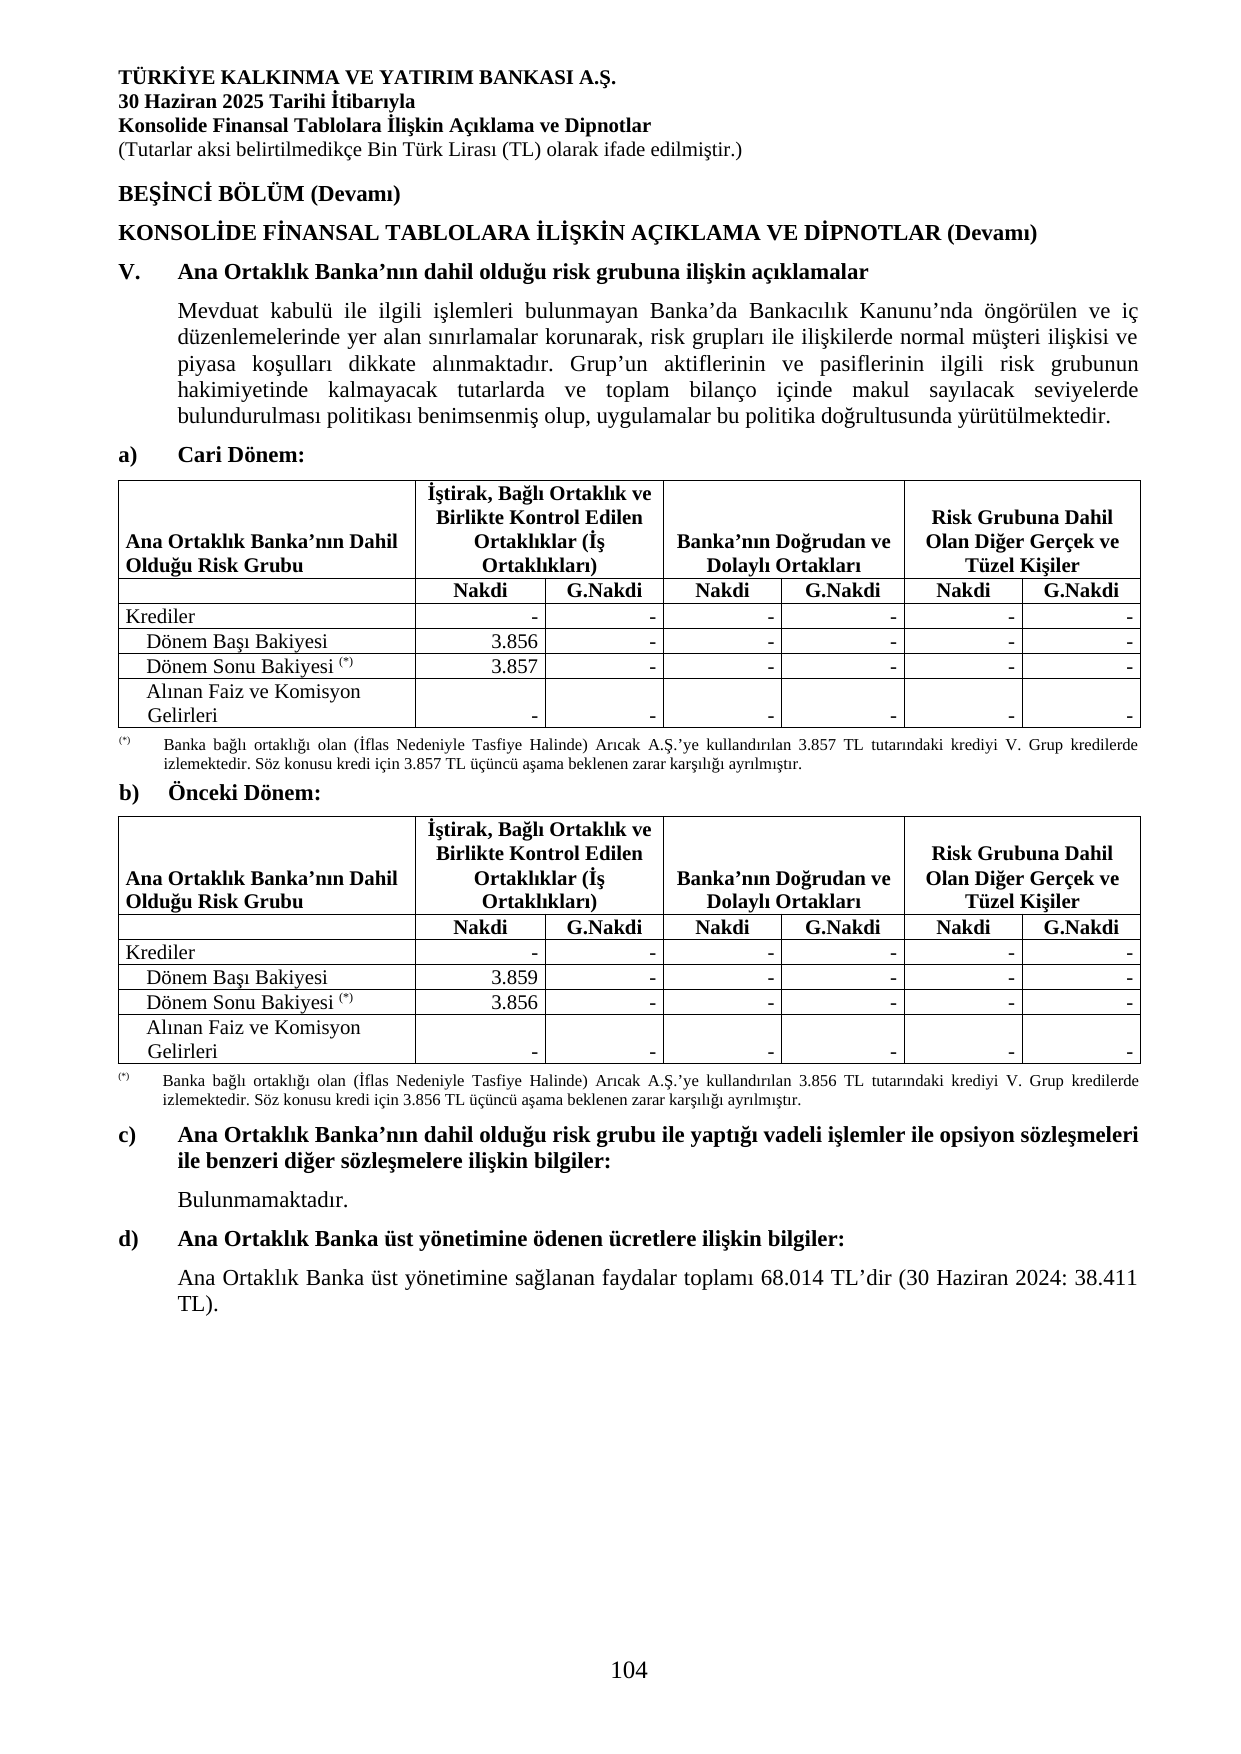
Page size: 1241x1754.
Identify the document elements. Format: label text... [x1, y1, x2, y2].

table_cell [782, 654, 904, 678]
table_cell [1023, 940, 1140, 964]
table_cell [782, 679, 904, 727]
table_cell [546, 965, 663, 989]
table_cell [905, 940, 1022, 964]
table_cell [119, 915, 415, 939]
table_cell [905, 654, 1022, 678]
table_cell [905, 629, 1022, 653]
list BEŞİNCİ BÖLÜM (Devamı) [118, 180, 1140, 207]
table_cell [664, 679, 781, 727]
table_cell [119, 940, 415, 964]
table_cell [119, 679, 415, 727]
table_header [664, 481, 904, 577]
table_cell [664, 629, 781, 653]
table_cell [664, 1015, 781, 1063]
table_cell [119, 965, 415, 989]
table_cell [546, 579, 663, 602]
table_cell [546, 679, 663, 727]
text Mevduat kabulü ile ilgili işlemleri bulunmayan Banka’da Bankacılık Kanunu’nda öngörülen ve iç düzenlemelerinde yer alan sınırlamalar korunarak, risk grupları ile ilişkilerde normal müşteri ilişkisi ve piyasa koşulları dikkate alınmaktadır. Grup’un aktiflerinin ve pasiflerinin ilgili risk grubunun hakimiyetinde kalmayacak tutarlarda ve toplam bilanço içinde makul sayılacak seviyelerde bulundurulması politikası benimsenmiş olup, uygulamalar bu politika doğrultusunda yürütülmektedir. [177, 297, 1140, 429]
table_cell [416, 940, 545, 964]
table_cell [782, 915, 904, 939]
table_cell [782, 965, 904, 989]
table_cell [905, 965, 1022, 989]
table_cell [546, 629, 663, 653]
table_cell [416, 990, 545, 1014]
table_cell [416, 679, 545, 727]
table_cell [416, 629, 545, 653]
list Ana Ortaklık Banka’nın dahil olduğu risk grubu ile yaptığı vadeli işlemler ile opsiyon sözleşmeleri ile benzeri diğer sözleşmelere ilişkin bilgiler: [118, 1121, 1140, 1174]
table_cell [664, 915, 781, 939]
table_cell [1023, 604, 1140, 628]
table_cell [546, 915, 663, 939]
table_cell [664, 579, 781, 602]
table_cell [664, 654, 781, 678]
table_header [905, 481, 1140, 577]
text b) Önceki Dönem: [119, 779, 1140, 805]
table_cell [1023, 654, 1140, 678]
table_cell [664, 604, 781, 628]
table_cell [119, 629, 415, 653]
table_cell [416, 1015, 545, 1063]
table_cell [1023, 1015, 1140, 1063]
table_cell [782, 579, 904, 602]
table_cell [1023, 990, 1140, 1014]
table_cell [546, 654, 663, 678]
text Bulunmamaktadır. [177, 1186, 1140, 1213]
list KONSOLİDE FİNANSAL TABLOLARA İLİŞKİN AÇIKLAMA VE DİPNOTLAR (Devamı) [118, 219, 1140, 246]
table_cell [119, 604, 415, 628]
list Cari Dönem: [118, 441, 1140, 468]
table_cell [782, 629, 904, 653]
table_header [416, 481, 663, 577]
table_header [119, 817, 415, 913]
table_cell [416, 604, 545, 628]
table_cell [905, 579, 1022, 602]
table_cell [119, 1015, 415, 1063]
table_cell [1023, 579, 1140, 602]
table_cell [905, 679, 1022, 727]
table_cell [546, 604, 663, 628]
text d) Ana Ortaklık Banka üst yönetimine ödenen ücretlere ilişkin bilgiler: [118, 1225, 1140, 1252]
text (*) Banka bağlı ortaklığı olan (İflas Nedeniyle Tasfiye Halinde) Arıcak A.Ş.’ye kullandırılan 3.857 TL tutarındaki krediyi V. Grup kredilerde izlemektedir. Söz konusu kredi için 3.857 TL üçüncü aşama beklenen zarar karşılığı ayrılmıştır. [119, 734, 1140, 773]
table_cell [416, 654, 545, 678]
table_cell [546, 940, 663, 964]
text V. Ana Ortaklık Banka’nın dahil olduğu risk grubuna ilişkin açıklamalar [118, 258, 1140, 284]
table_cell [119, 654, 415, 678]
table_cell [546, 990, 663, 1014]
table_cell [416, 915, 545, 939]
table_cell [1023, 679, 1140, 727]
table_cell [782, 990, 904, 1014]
text Ana Ortaklık Banka üst yönetimine sağlanan faydalar toplamı 68.014 TL’dir (30 Haziran 2024: 38.411 TL). [177, 1264, 1140, 1317]
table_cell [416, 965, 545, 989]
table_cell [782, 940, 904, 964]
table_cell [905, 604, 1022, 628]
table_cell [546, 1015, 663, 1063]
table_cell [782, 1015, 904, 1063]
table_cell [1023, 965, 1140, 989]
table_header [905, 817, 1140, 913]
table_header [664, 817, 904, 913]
list (*) Banka bağlı ortaklığı olan (İflas Nedeniyle Tasfiye Halinde) Arıcak A.Ş.’ye kullandırılan 3.856 TL tutarındaki krediyi V. Grup kredilerde izlemektedir. Söz konusu kredi için 3.856 TL üçüncü aşama beklenen zarar karşılığı ayrılmıştır. [118, 1070, 1140, 1109]
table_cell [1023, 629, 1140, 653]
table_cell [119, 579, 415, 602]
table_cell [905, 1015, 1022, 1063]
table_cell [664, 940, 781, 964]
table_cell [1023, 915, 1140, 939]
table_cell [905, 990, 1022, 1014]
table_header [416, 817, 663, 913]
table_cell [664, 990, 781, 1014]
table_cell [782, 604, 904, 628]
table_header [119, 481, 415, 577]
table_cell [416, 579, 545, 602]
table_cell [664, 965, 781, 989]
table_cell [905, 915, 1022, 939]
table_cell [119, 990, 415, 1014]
